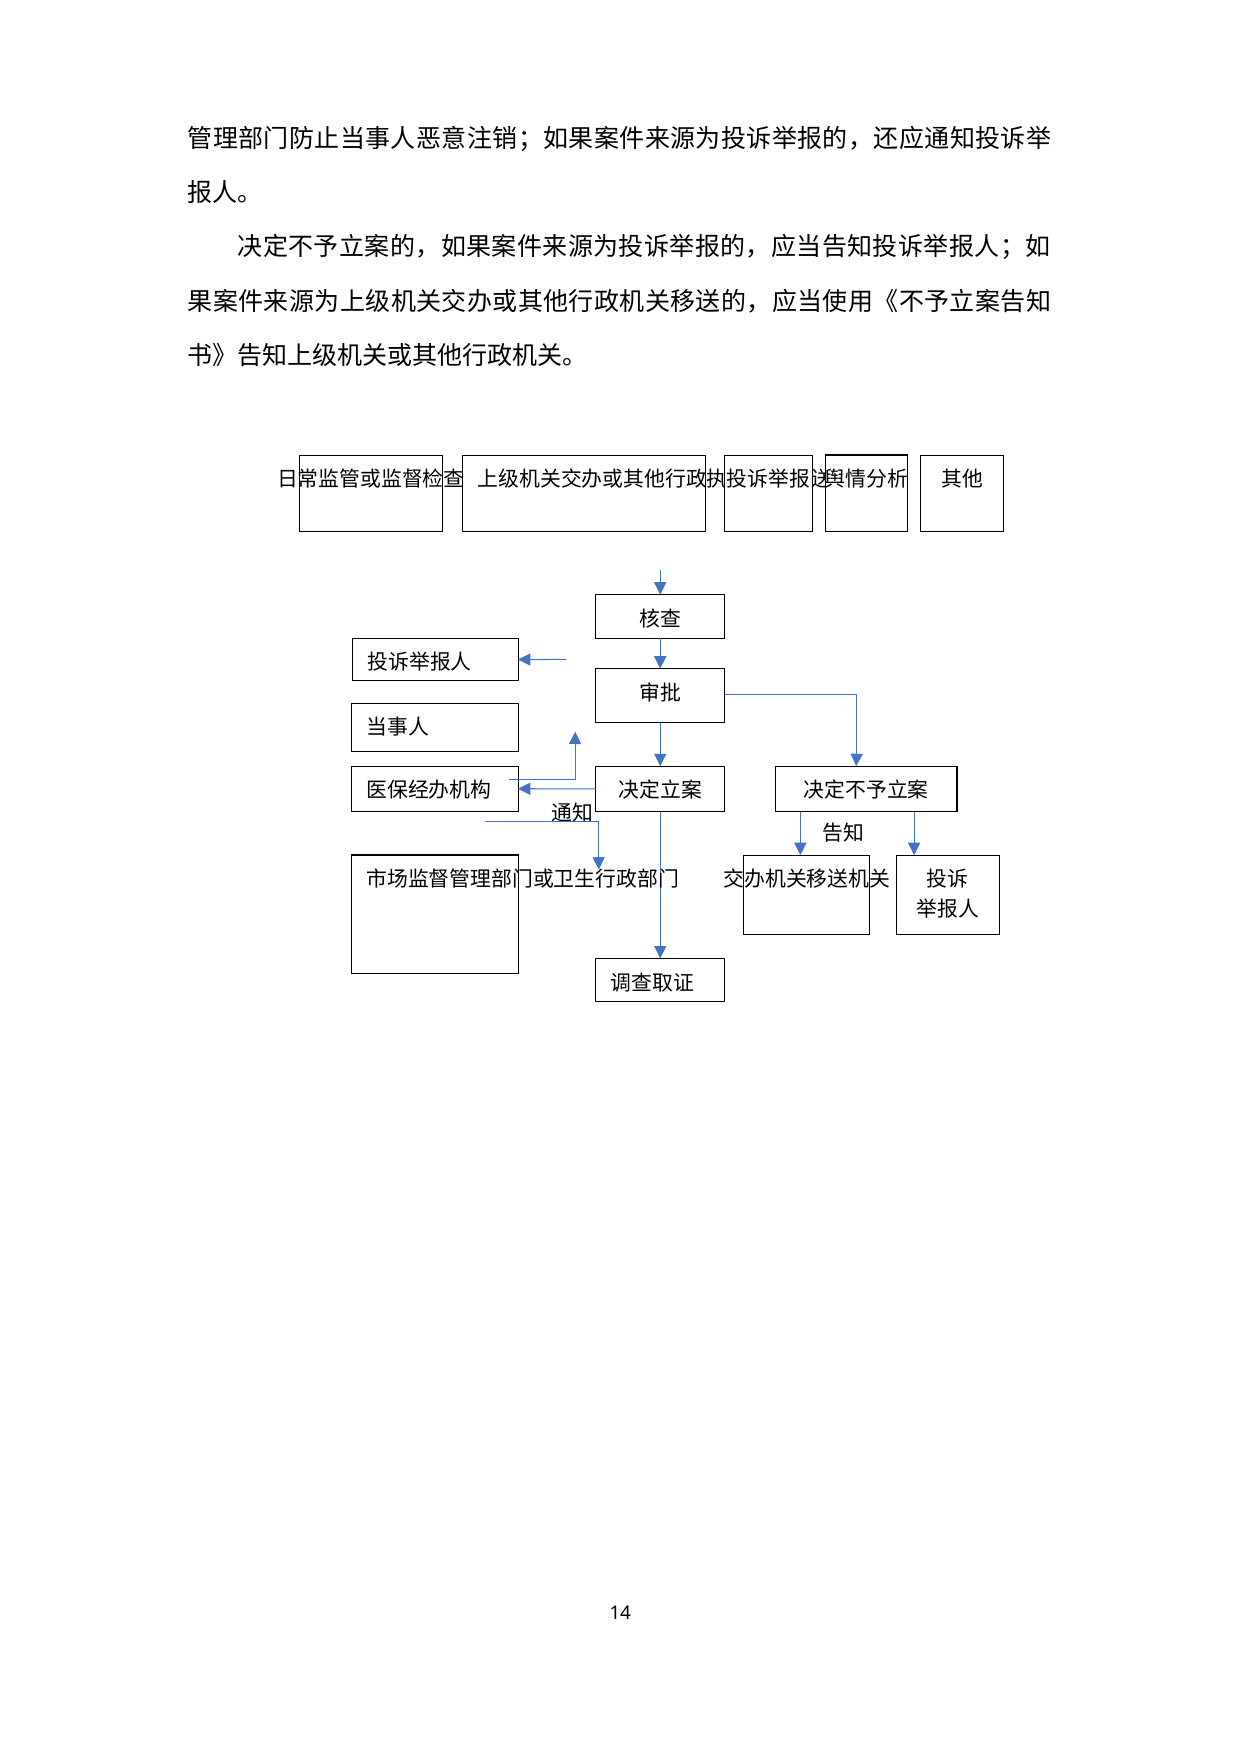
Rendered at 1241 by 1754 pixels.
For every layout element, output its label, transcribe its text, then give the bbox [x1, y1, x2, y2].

text 决定不予立案的，如果案件来源为投诉举报的，应当告知投诉举报人；如果案件来源为上级机关交办或其他行政机关移送的，应当使用《不予立案告知书》告知上级机关或其他行政机关。 [187, 227, 1053, 372]
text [187, 118, 1053, 209]
